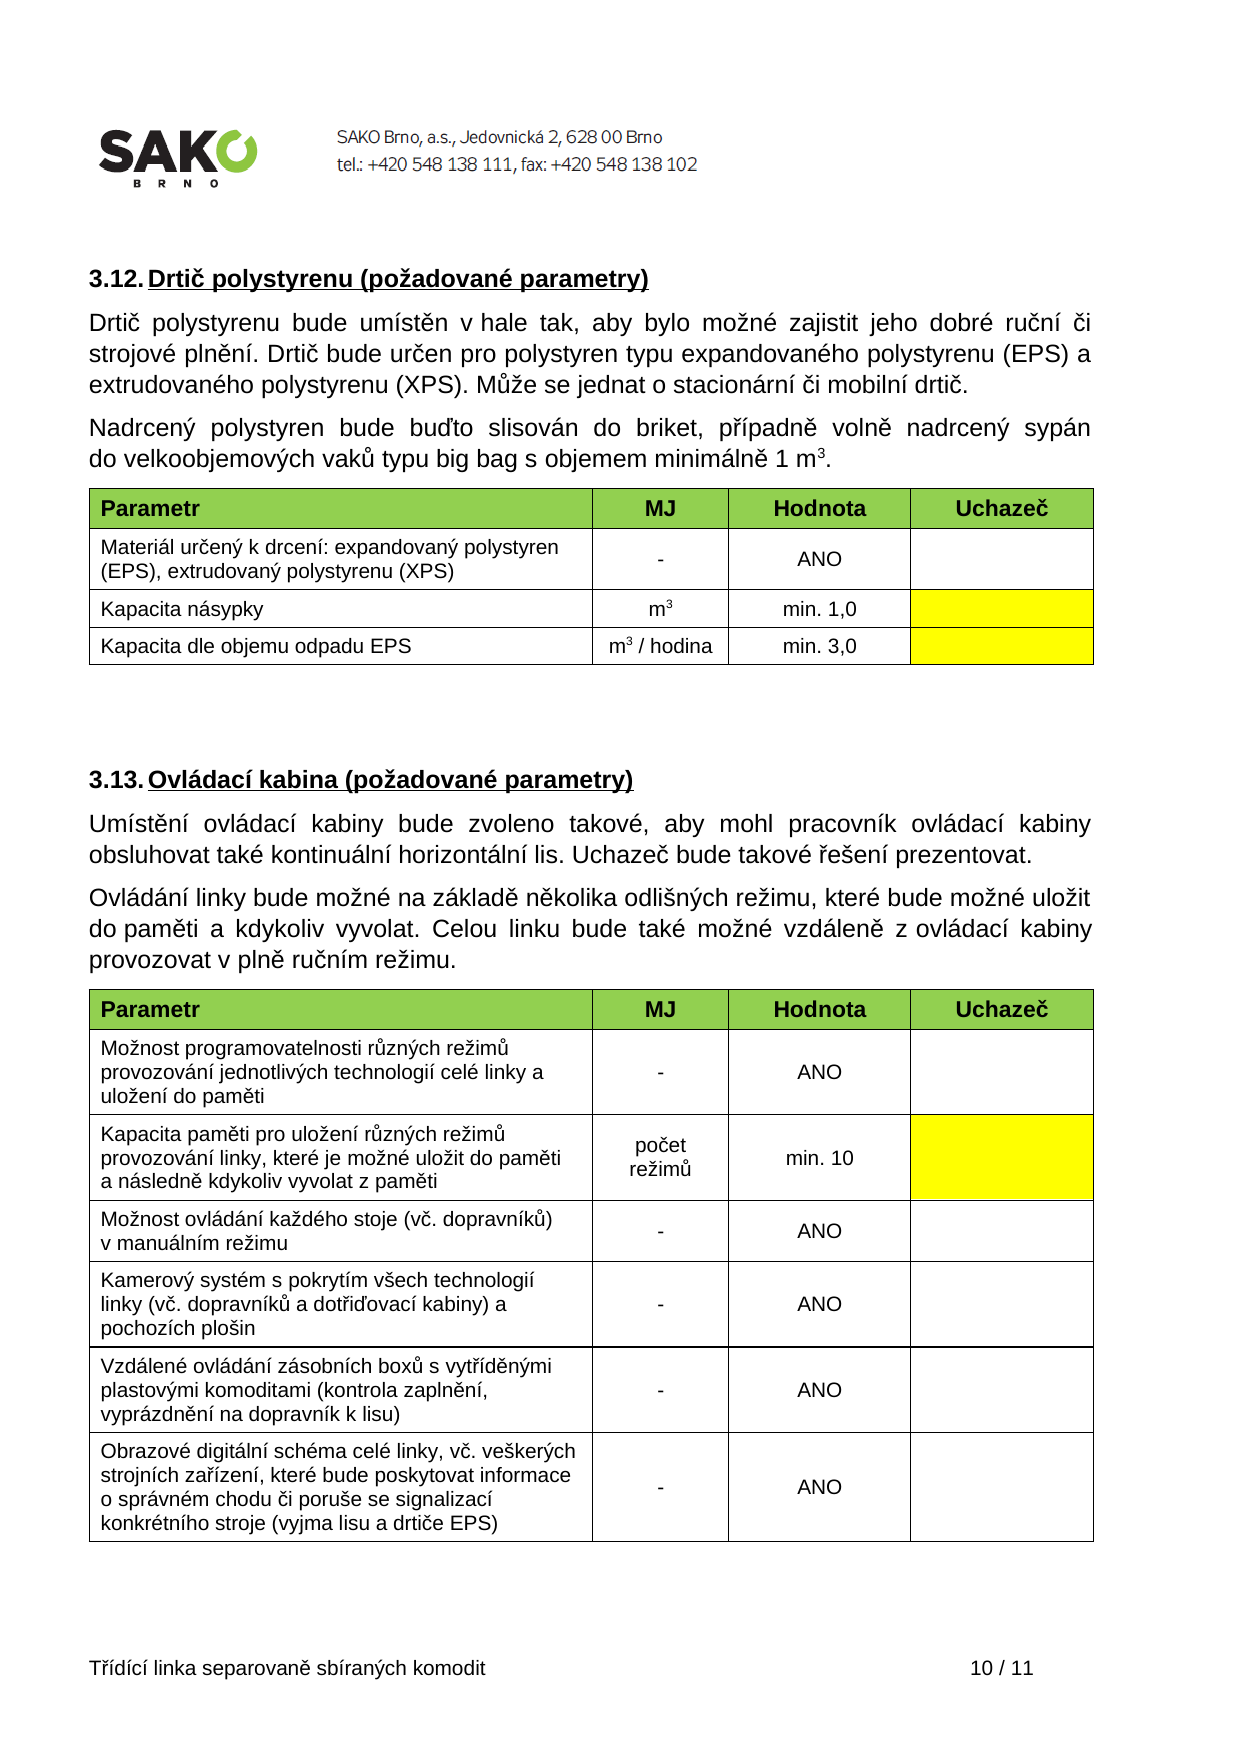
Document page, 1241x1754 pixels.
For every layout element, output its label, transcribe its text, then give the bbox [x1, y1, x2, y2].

subtitle Ovládací kabina (požadované parametry) [89, 765, 1093, 794]
table_cell [911, 1030, 1093, 1114]
table_cell - [593, 1433, 728, 1541]
table_cell - [593, 1201, 728, 1261]
table_header Parametr [90, 990, 592, 1029]
table_cell ANO [729, 1262, 910, 1346]
table_cell m3 / hodina [593, 628, 728, 664]
table_cell min. 3,0 [729, 628, 910, 664]
table_cell ANO [729, 1030, 910, 1114]
table_cell [911, 1262, 1093, 1346]
table_cell [911, 529, 1093, 589]
picture [88, 73, 1125, 212]
table_cell Materiál určený k drcení: expandovaný polystyren (EPS), extrudovaný polystyrenu (XPS) [90, 529, 592, 589]
table_cell [911, 1348, 1093, 1432]
table_cell - [593, 1262, 728, 1346]
text Ovládání linky bude možné na základě několika odlišných režimu, které bude možné uložit do paměti a kdykoliv vyvolat. Celou linku bude také možné vzdáleně z ovládací kabiny provozovat v plně ručním režimu. [89, 883, 1093, 974]
text Nadrcený polystyren bude buďto slisován do briket, případně volně nadrcený sypán do velkoobjemových vaků typu big bag s objemem minimálně 1 m3. [89, 413, 1093, 473]
text Umístění ovládací kabiny bude zvoleno takové, aby mohl pracovník ovládací kabiny obsluhovat také kontinuální horizontální lis. Uchazeč bude takové řešení prezentovat. [89, 808, 1093, 868]
table_cell [911, 628, 1093, 664]
table_cell Kamerový systém s pokrytím všech technologií linky (vč. dopravníků a dotřiďovací kabiny) a pochozích plošin [90, 1262, 592, 1346]
table_cell min. 10 [729, 1115, 910, 1199]
table_header Uchazeč [911, 489, 1093, 528]
table_cell [911, 590, 1093, 627]
table_cell ANO [729, 529, 910, 589]
table_cell ANO [729, 1433, 910, 1541]
table_header MJ [593, 990, 728, 1029]
table_cell [911, 1201, 1093, 1261]
table_cell Kapacita dle objemu odpadu EPS [90, 628, 592, 664]
table_cell - [593, 1030, 728, 1114]
table_header Hodnota [729, 990, 910, 1029]
table_cell Kapacita násypky [90, 590, 592, 627]
table_cell m3 [593, 590, 728, 627]
table_cell Vzdálené ovládání zásobních boxů s vytříděnými plastovými komoditami (kontrola zaplnění, vyprázdnění na dopravník k lisu) [90, 1348, 592, 1432]
table_cell Možnost programovatelnosti různých režimů provozování jednotlivých technologií celé linky a uložení do paměti [90, 1030, 592, 1114]
text Drtič polystyrenu bude umístěn v hale tak, aby bylo možné zajistit jeho dobré ruční či strojové plnění. Drtič bude určen pro polystyren typu expandovaného polystyrenu (EPS) a extrudovaného polystyrenu (XPS). Může se jednat o stacionární či mobilní drtič. [89, 308, 1093, 399]
table_cell min. 1,0 [729, 590, 910, 627]
table_cell Kapacita paměti pro uložení různých režimů provozování linky, které je možné uložit do paměti a následně kdykoliv vyvolat z paměti [90, 1115, 592, 1199]
table_cell [911, 1433, 1093, 1541]
table_cell ANO [729, 1201, 910, 1261]
table_cell [911, 1115, 1093, 1199]
table_cell - [593, 529, 728, 589]
subtitle Drtič polystyrenu (požadované parametry) [89, 264, 1093, 293]
table_cell - [593, 1348, 728, 1432]
table_cell Obrazové digitální schéma celé linky, vč. veškerých strojních zařízení, které bude poskytovat informace o správném chodu či poruše se signalizací konkrétního stroje (vyjma lisu a drtiče EPS) [90, 1433, 592, 1541]
table_header Parametr [90, 489, 592, 528]
table_header MJ [593, 489, 728, 528]
table_cell ANO [729, 1348, 910, 1432]
table_header Uchazeč [911, 990, 1093, 1029]
table_cell počet režimů [593, 1115, 728, 1199]
table_header Hodnota [729, 489, 910, 528]
table_cell Možnost ovládání každého stoje (vč. dopravníků) v manuálním režimu [90, 1201, 592, 1261]
